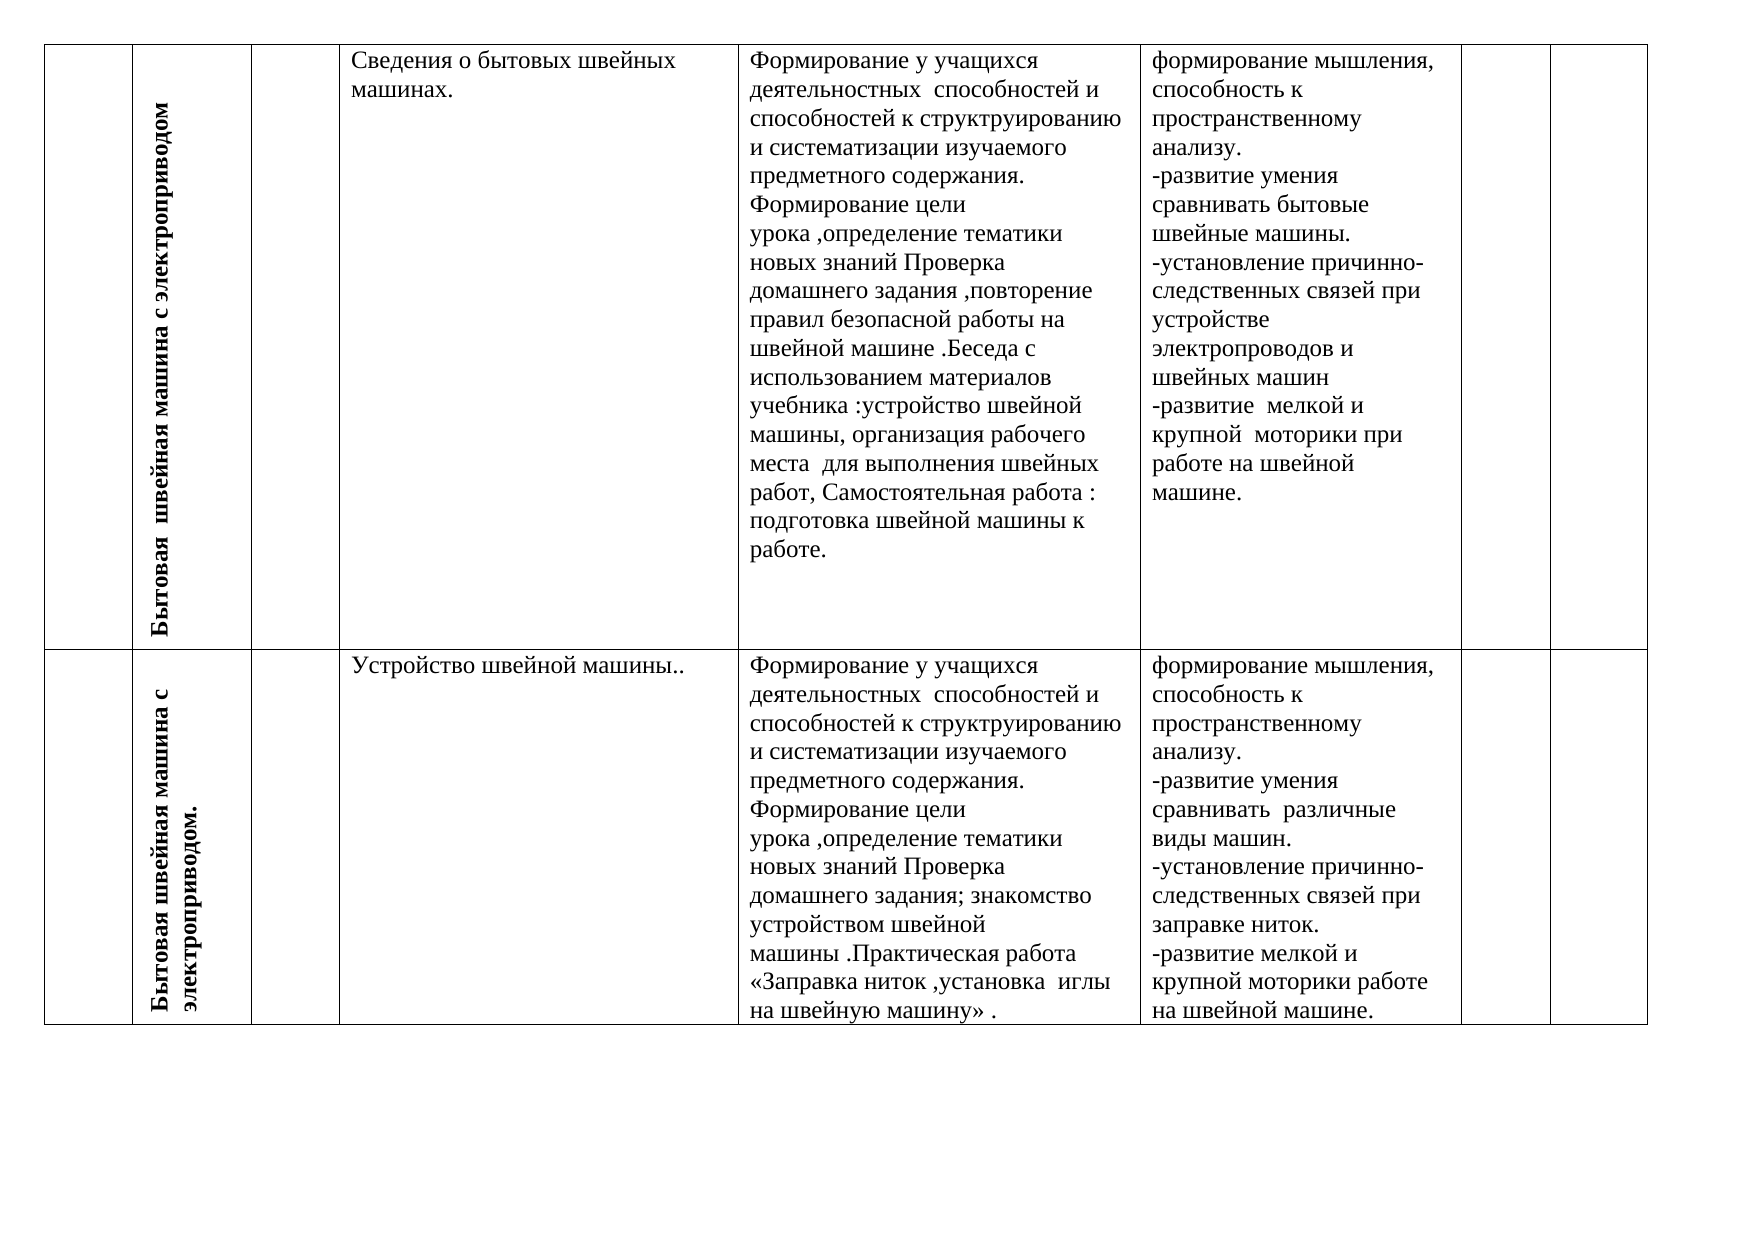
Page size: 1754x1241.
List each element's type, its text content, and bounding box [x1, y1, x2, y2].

table_cell [1462, 45, 1550, 649]
table_cell формирование мышления, способность к пространственному анализу. -развитие умения сравнивать различные виды машин. -установление причинно-следственных связей при заправке ниток. -развитие мелкой и крупной моторики работе на швейной машине. [1141, 650, 1461, 1024]
table_cell [252, 650, 339, 1024]
table_cell Бытовая швейная машина с электроприводом [133, 45, 251, 649]
table_cell Устройство швейной машины.. [340, 650, 738, 1024]
table_cell Формирование у учащихся деятельностных способностей и способностей к структруированию и систематизации изучаемого предметного содержания. Формирование цели урока ,определение тематики новых знаний Проверка домашнего задания; знакомство устройством швейной машины .Практическая работа «Заправка ниток ,установка иглы на швейную машину» . [739, 650, 1140, 1024]
table_cell [1551, 45, 1647, 649]
table_cell [45, 45, 132, 649]
table_cell [45, 650, 132, 1024]
table_cell Сведения о бытовых швейных машинах. [340, 45, 738, 649]
table_cell [1462, 650, 1550, 1024]
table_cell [133, 650, 251, 1024]
table_cell [252, 45, 339, 649]
table_cell [1551, 650, 1647, 1024]
table_cell формирование мышления, способность к пространственному анализу. -развитие умения сравнивать бытовые швейные машины. -установление причинно-следственных связей при устройстве электропроводов и швейных машин -развитие мелкой и крупной моторики при работе на швейной машине. [1141, 45, 1461, 649]
table_cell Формирование у учащихся деятельностных способностей и способностей к структруированию и систематизации изучаемого предметного содержания. Формирование цели урока ,определение тематики новых знаний Проверка домашнего задания ,повторение правил безопасной работы на швейной машине .Беседа с использованием материалов учебника :устройство швейной машины, организация рабочего места для выполнения швейных работ, Самостоятельная работа : подготовка швейной машины к работе. [739, 45, 1140, 649]
